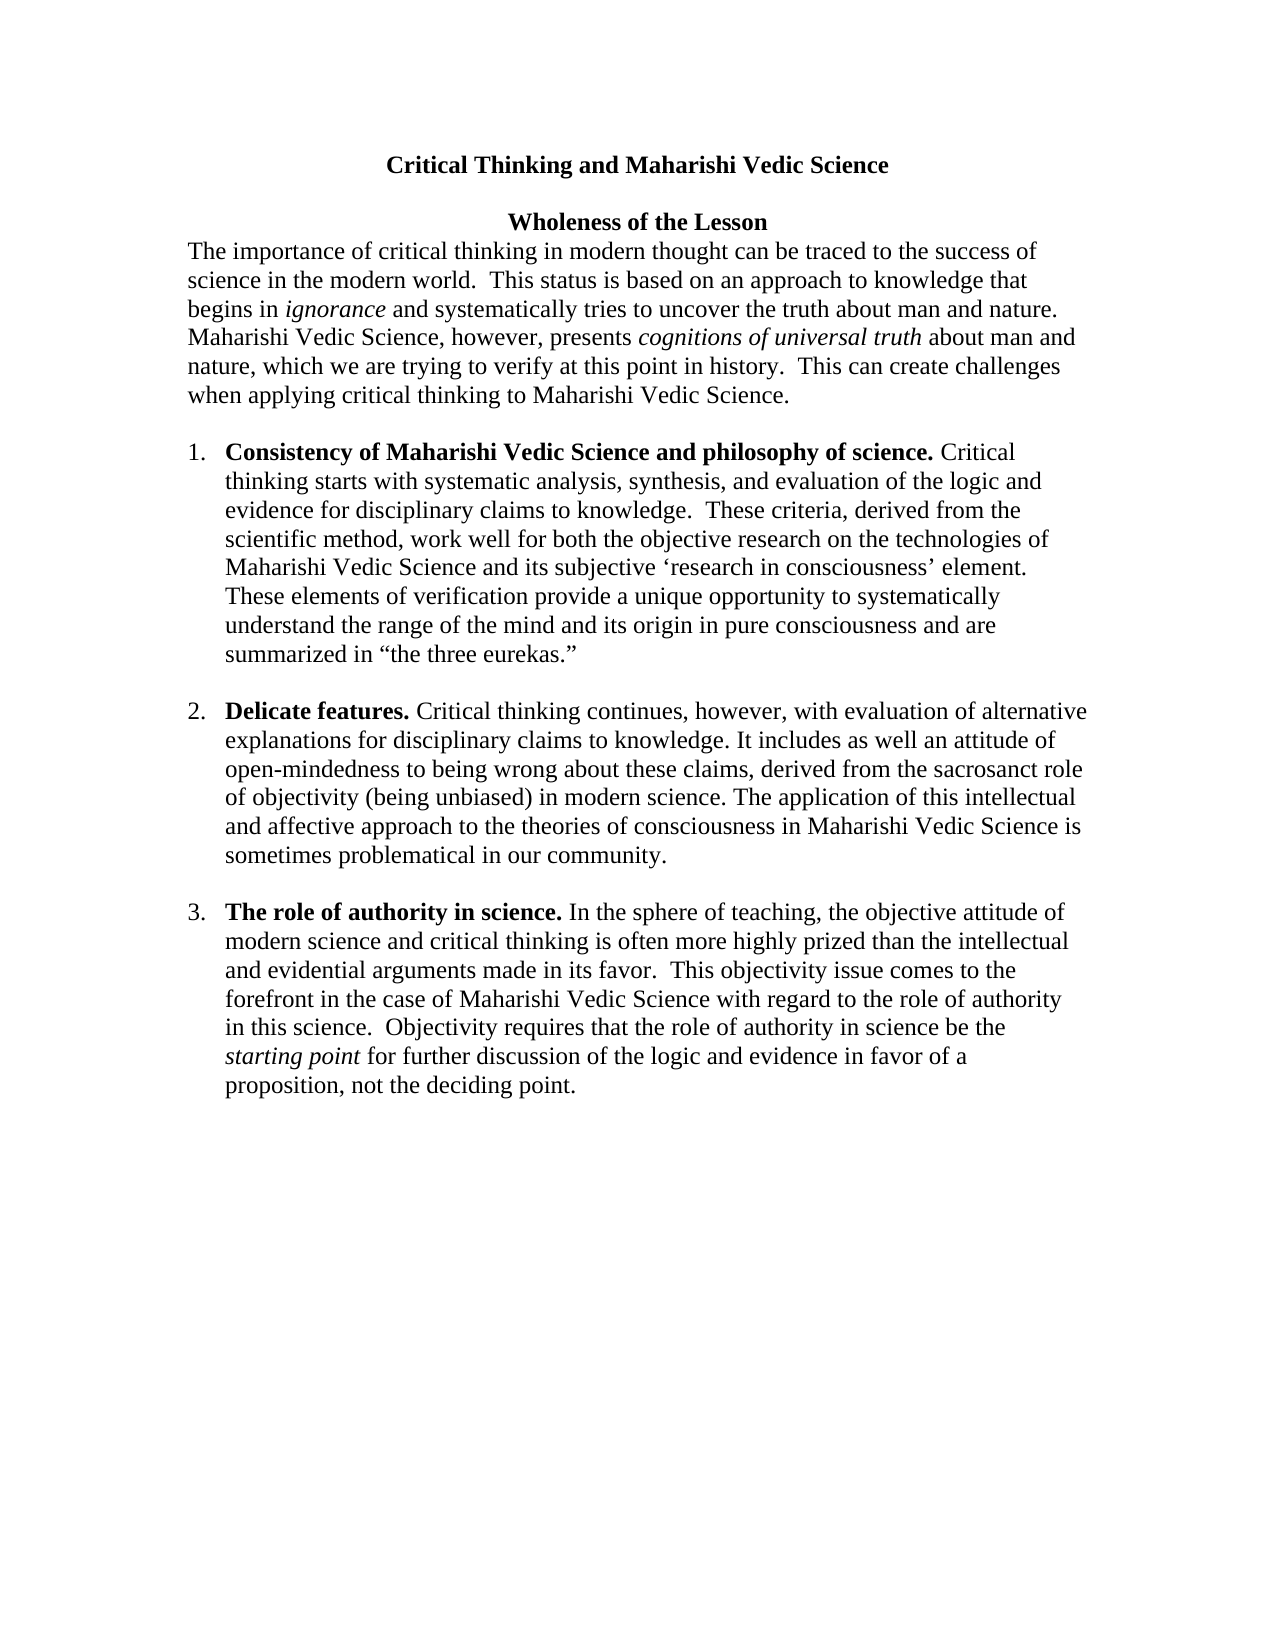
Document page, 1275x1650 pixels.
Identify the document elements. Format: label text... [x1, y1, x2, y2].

list In the sphere of teaching, the modern science and critical thinking often than the intellectual and evidential arguments made in its favor. This in the case of Maharishi Vedic Science the role of authority in this science. Objectivity requires that the role of authority in science be the starting point for further discussion of the logic and evidence in favor of a proposition, not the deciding point. [187, 897, 1087, 1099]
list Critical starts with systematic analysis, synthesis, and evaluation of the logic and evidence for disciplinary . These criteria, derived from the scientific method, work well for both the objective research on the technologies of Maharishi Vedic Science and subjective ‘research in consciousness’ element provide a unique opportunity to systematically understand the range of the mind and its origin in pure consciousnessare summarized in “the three eurekas.” [187, 437, 1087, 667]
text The importance of critical thinking in modern thought can be traced to the success of science in the modern world. This status is based on an approach to knowledge that begins in ignorance and systematically tries to uncover the truth about man and nature. Maharishi Vedic Science presents cognitions of universal truth about man and nature, which we are trying to verify at this point in history. This can create challenges when applying critical thinking to Maharishi Vedic Science. [187, 236, 1087, 409]
list Critical thinking continues, however, with evaluation of alternative explanations for disciplinary includes an of open-mindedness to being wrong about these , derived from the role of objectivity (being unbiased) in modern science. The application of this intellectual and affective approach to the theories of consciousness in Maharishi Vedic Science is sometimes problematical in our community. [187, 696, 1087, 869]
text Critical Thinking and Maharishi Vedic Science [187, 150, 1087, 179]
